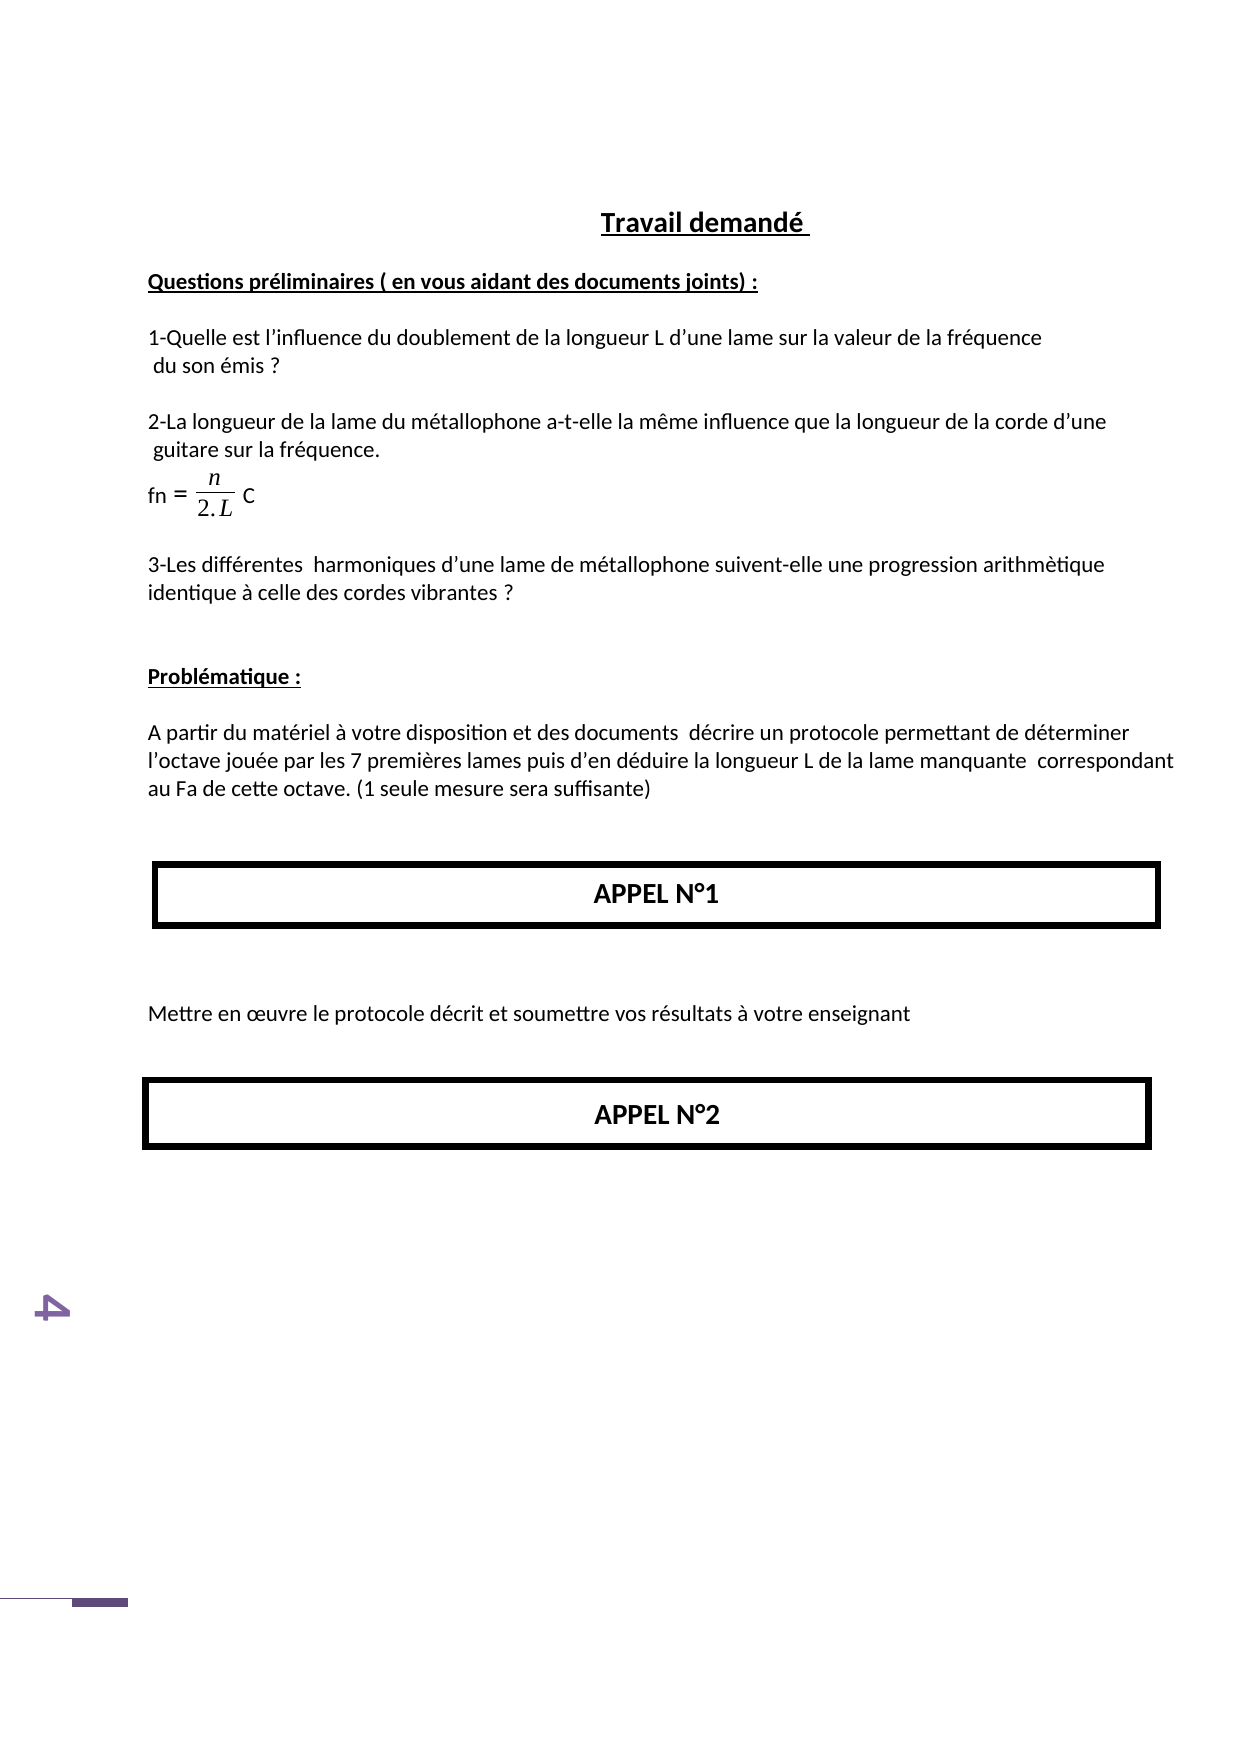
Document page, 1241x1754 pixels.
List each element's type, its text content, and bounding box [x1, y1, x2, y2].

text 2-La longueur de la lame du métallophone a-t-elle la même influence que la longueur de la corde d’une [148, 407, 1181, 435]
text A partir du matériel à votre disposition et des documents décrire un protocole permettant de déterminer l’octave jouée par les 7 premières lames puis d’en déduire la longueur L de la lame manquante correspondant au Fa de cette octave. (1 seule mesure sera suffisante) [148, 718, 1181, 803]
text 1-Quelle est l’influence du doublement de la longueur L d’une lame sur la valeur de la fréquence [148, 323, 1181, 351]
text 3-Les différentes harmoniques d’une lame de métallophone suivent-elle une progression arithmètique identique à celle des cordes vibrantes ? [148, 550, 1181, 606]
text Mettre en œuvre le protocole décrit et soumettre vos résultats à votre enseignant [148, 999, 1181, 1027]
text du son émis ? [148, 351, 1181, 379]
text Questions préliminaires ( en vous aidant des documents joints) : [148, 267, 1181, 295]
text fn = C [148, 463, 1181, 522]
text Problématique : [148, 662, 1181, 691]
text Travail demandé [223, 204, 1181, 239]
text guitare sur la fréquence. [148, 435, 1181, 463]
